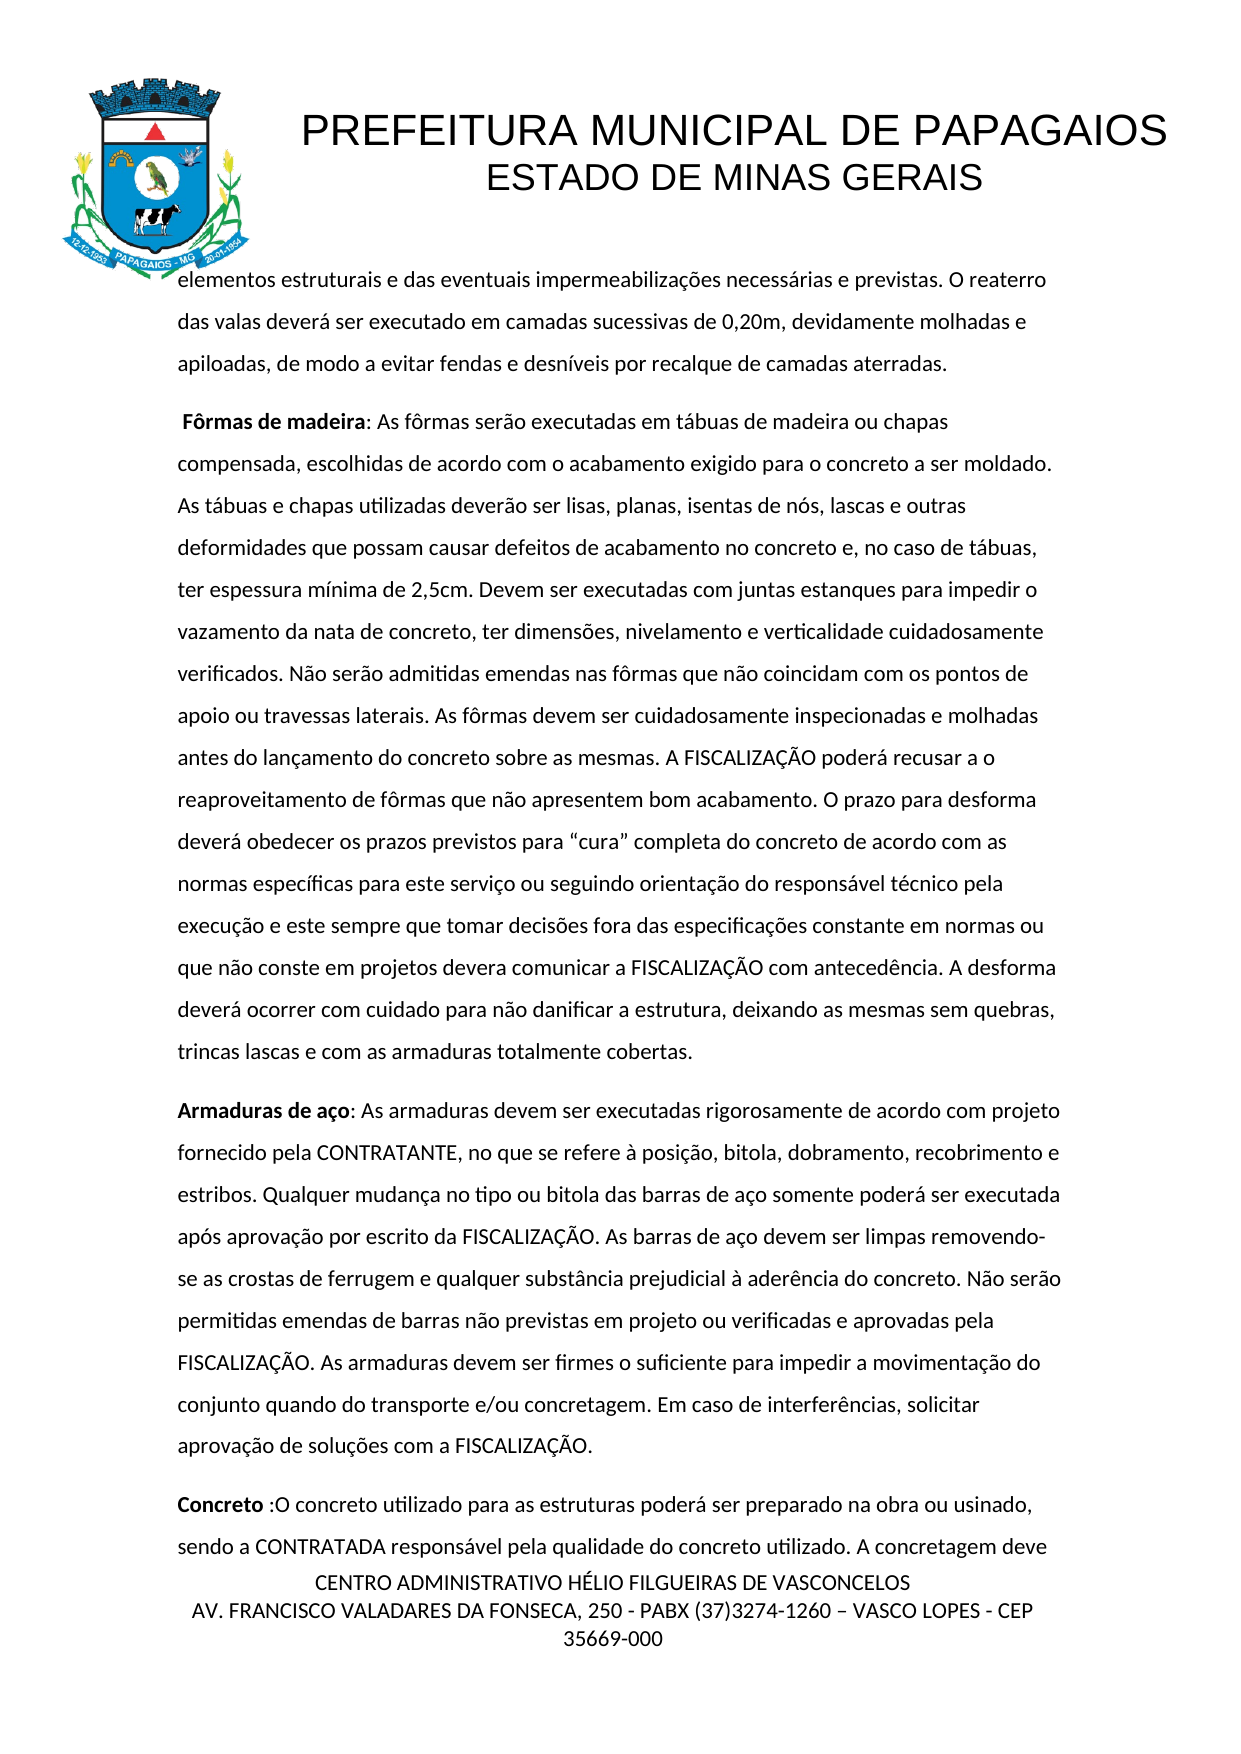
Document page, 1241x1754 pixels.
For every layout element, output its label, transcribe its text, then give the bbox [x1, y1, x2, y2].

picture [189, 260, 201, 265]
text Armaduras de aço: As armaduras devem ser executadas rigorosamente de acordo com projeto fornecido pela CONTRATANTE, no que se refere à posição, bitola, dobramento, recobrimento e estribos. Qualquer mudança no tipo ou bitola das barras de aço somente poderá ser executada após aprovação por escrito da FISCALIZAÇÃO. As barras de aço devem ser limpas removendo-se as crostas de ferrugem e qualquer substância prejudicial à aderência do concreto. Não serão permitidas emendas de barras não previstas em projeto ou verificadas e aprovadas pela FISCALIZAÇÃO. As armaduras devem ser firmes o suficiente para impedir a movimentação do conjunto quando do transporte e/ou concretagem. Em caso de interferências, solicitar aprovação de soluções com a FISCALIZAÇÃO. [177, 1096, 1063, 1460]
picture [180, 255, 194, 263]
picture [206, 256, 214, 262]
text Fôrmas de madeira: As fôrmas serão executadas em tábuas de madeira ou chapas compensada, escolhidas de acordo com o acabamento exigido para o concreto a ser moldado. As tábuas e chapas utilizadas deverão ser lisas, planas, isentas de nós, lascas e outras deformidades que possam causar defeitos de acabamento no concreto e, no caso de tábuas, ter espessura mínima de 2,5cm. Devem ser executadas com juntas estanques para impedir o vazamento da nata de concreto, ter dimensões, nivelamento e verticalidade cuidadosamente verificados. Não serão admitidas emendas nas fôrmas que não coincidam com os pontos de apoio ou travessas laterais. As fôrmas devem ser cuidadosamente inspecionadas e molhadas antes do lançamento do concreto sobre as mesmas. A FISCALIZAÇÃO poderá recusar a o reaproveitamento de fôrmas que não apresentem bom acabamento. O prazo para desforma deverá obedecer os prazos previstos para “cura” completa do concreto de acordo com as normas específicas para este serviço ou seguindo orientação do responsável técnico pela execução e este sempre que tomar decisões fora das especificações constante em normas ou que não conste em projetos devera comunicar a FISCALIZAÇÃO com antecedência. A desforma deverá ocorrer com cuidado para não danificar a estrutura, deixando as mesmas sem quebras, trincas lascas e com as armaduras totalmente cobertas. [177, 407, 1063, 1065]
picture [226, 240, 241, 250]
picture [163, 261, 171, 267]
picture [61, 73, 251, 281]
